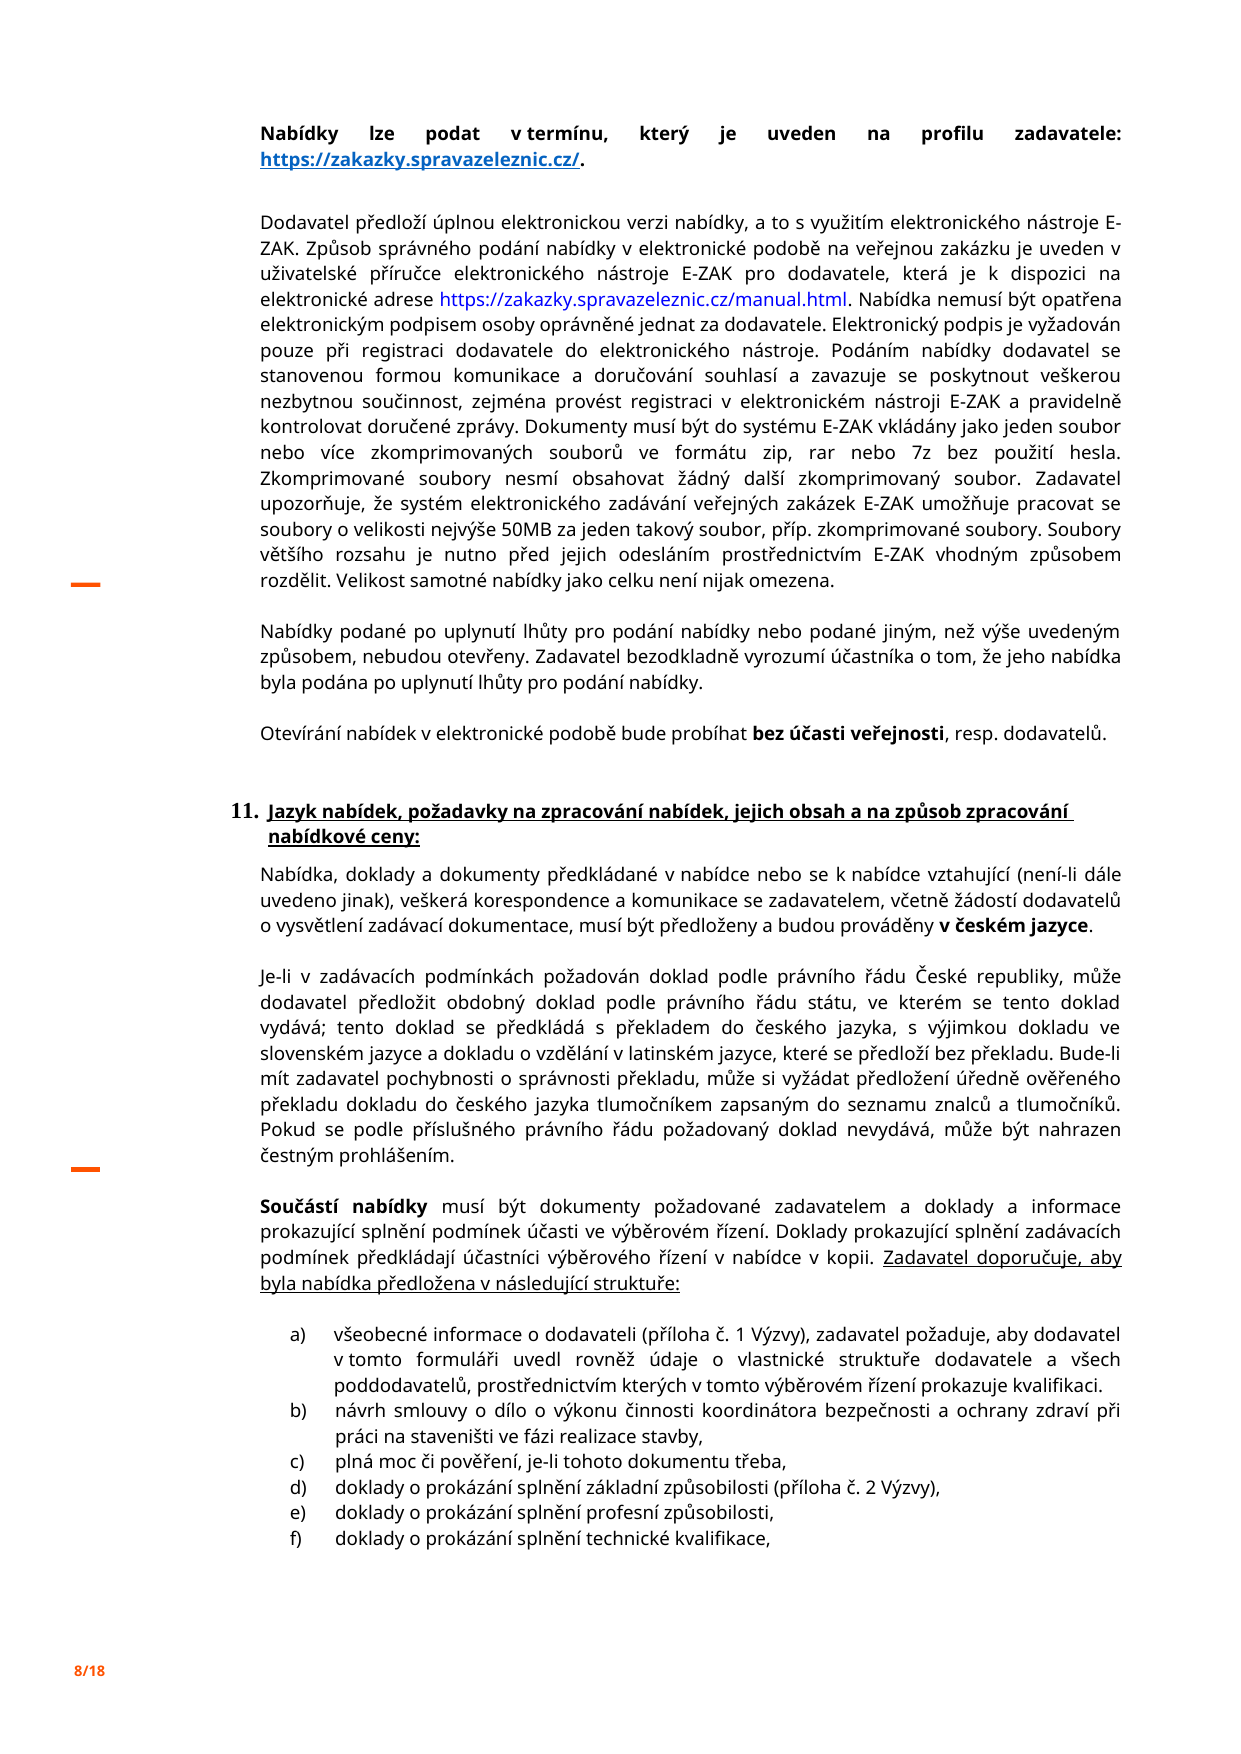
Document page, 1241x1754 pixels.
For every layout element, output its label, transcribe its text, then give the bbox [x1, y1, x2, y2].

list plná moc či pověření, je-li tohoto dokumentu třeba, [289, 1448, 1122, 1474]
list všeobecné informace o dodavateli (příloha č. 1 Výzvy), zadavatel požaduje, aby dodavatel v tomto formuláři uvedl rovněž údaje o vlastnické struktuře dodavatele a všech poddodavatelů, prostřednictvím kterých v tomto výběrovém řízení prokazuje kvalifikaci. [289, 1321, 1122, 1397]
list doklady o prokázání splnění technické kvalifikace, [289, 1525, 1122, 1551]
text Otevírání nabídek v elektronické podobě bude probíhat bez účasti veřejnosti, resp. dodavatelů. [260, 720, 1122, 746]
text Nabídky podané po uplynutí lhůty pro podání nabídky nebo podané jiným, než výše uvedeným způsobem, nebudou otevřeny. Zadavatel bezodkladně vyrozumí účastníka o tom, že jeho nabídka byla podána po uplynutí lhůty pro podání nabídky. [260, 618, 1122, 694]
text Nabídka, doklady a dokumenty předkládané v nabídce nebo se k nabídce vztahující (není-li dále uvedeno jinak), veškerá korespondence a komunikace se zadavatelem, včetně žádostí dodavatelů o vysvětlení zadávací dokumentace, musí být předloženy a budou prováděny v českém jazyce. [260, 861, 1122, 938]
text Dodavatel předloží úplnou elektronickou verzi nabídky, a to s využitím elektronického nástroje E-ZAK. Způsob správného podání nabídky v elektronické podobě na veřejnou zakázku je uveden v uživatelské příručce elektronického nástroje E-ZAK pro dodavatele, která je k dispozici na elektronické adrese https://zakazky.spravazeleznic.cz/manual.html. Nabídka nemusí být opatřena elektronickým podpisem osoby oprávněné jednat za dodavatele. Elektronický podpis je vyžadován pouze při registraci dodavatele do elektronického nástroje. Podáním nabídky dodavatel se stanovenou formou komunikace a doručování souhlasí a zavazuje se poskytnout veškerou nezbytnou součinnost, zejména provést registraci v elektronickém nástroji E-ZAK a pravidelně kontrolovat doručené zprávy. Dokumenty musí být do systému E-ZAK vkládány jako jeden soubor nebo více zkomprimovaných souborů ve formátu zip, rar nebo 7z bez použití hesla. Zkomprimované soubory nesmí obsahovat žádný další zkomprimovaný soubor. Zadavatel upozorňuje, že systém elektronického zadávání veřejných zakázek E-ZAK umožňuje pracovat se soubory o velikosti nejvýše 50MB za jeden takový soubor, příp. zkomprimované soubory. Soubory většího rozsahu je nutno před jejich odesláním prostřednictvím E-ZAK vhodným způsobem rozdělit. Velikost samotné nabídky jako celku není nijak omezena. [260, 210, 1122, 592]
list doklady o prokázání splnění základní způsobilosti (příloha č. 2 Výzvy), [289, 1474, 1122, 1499]
list doklady o prokázání splnění profesní způsobilosti, [289, 1499, 1122, 1525]
text Nabídky lze podat v termínu, který je uveden na profilu zadavatele: https://zakazky.spravazeleznic.cz/. [260, 121, 1122, 172]
list Jazyk nabídek, požadavky na zpracování nabídek, jejich obsah a na způsob zpracování nabídkové ceny: [230, 797, 1122, 849]
text Je-li v zadávacích podmínkách požadován doklad podle právního řádu České republiky, může dodavatel předložit obdobný doklad podle právního řádu státu, ve kterém se tento doklad vydává; tento doklad se předkládá s překladem do českého jazyka, s výjimkou dokladu ve slovenském jazyce a dokladu o vzdělání v latinském jazyce, které se předloží bez překladu. Bude-li mít zadavatel pochybnosti o správnosti překladu, může si vyžádat předložení úředně ověřeného překladu dokladu do českého jazyka tlumočníkem zapsaným do seznamu znalců a tlumočníků. Pokud se podle příslušného právního řádu požadovaný doklad nevydává, může být nahrazen čestným prohlášením. [260, 963, 1122, 1168]
text Součástí nabídky musí být dokumenty požadované zadavatelem a doklady a informace prokazující splnění podmínek účasti ve výběrovém řízení. Doklady prokazující splnění zadávacích podmínek předkládají účastníci výběrového řízení v nabídce v kopii. Zadavatel doporučuje, aby byla nabídka předložena v následující struktuře: [260, 1193, 1122, 1295]
list návrh smlouvy o dílo o výkonu činnosti koordinátora bezpečnosti a ochrany zdraví při práci na staveništi ve fázi realizace stavby, [289, 1397, 1122, 1448]
